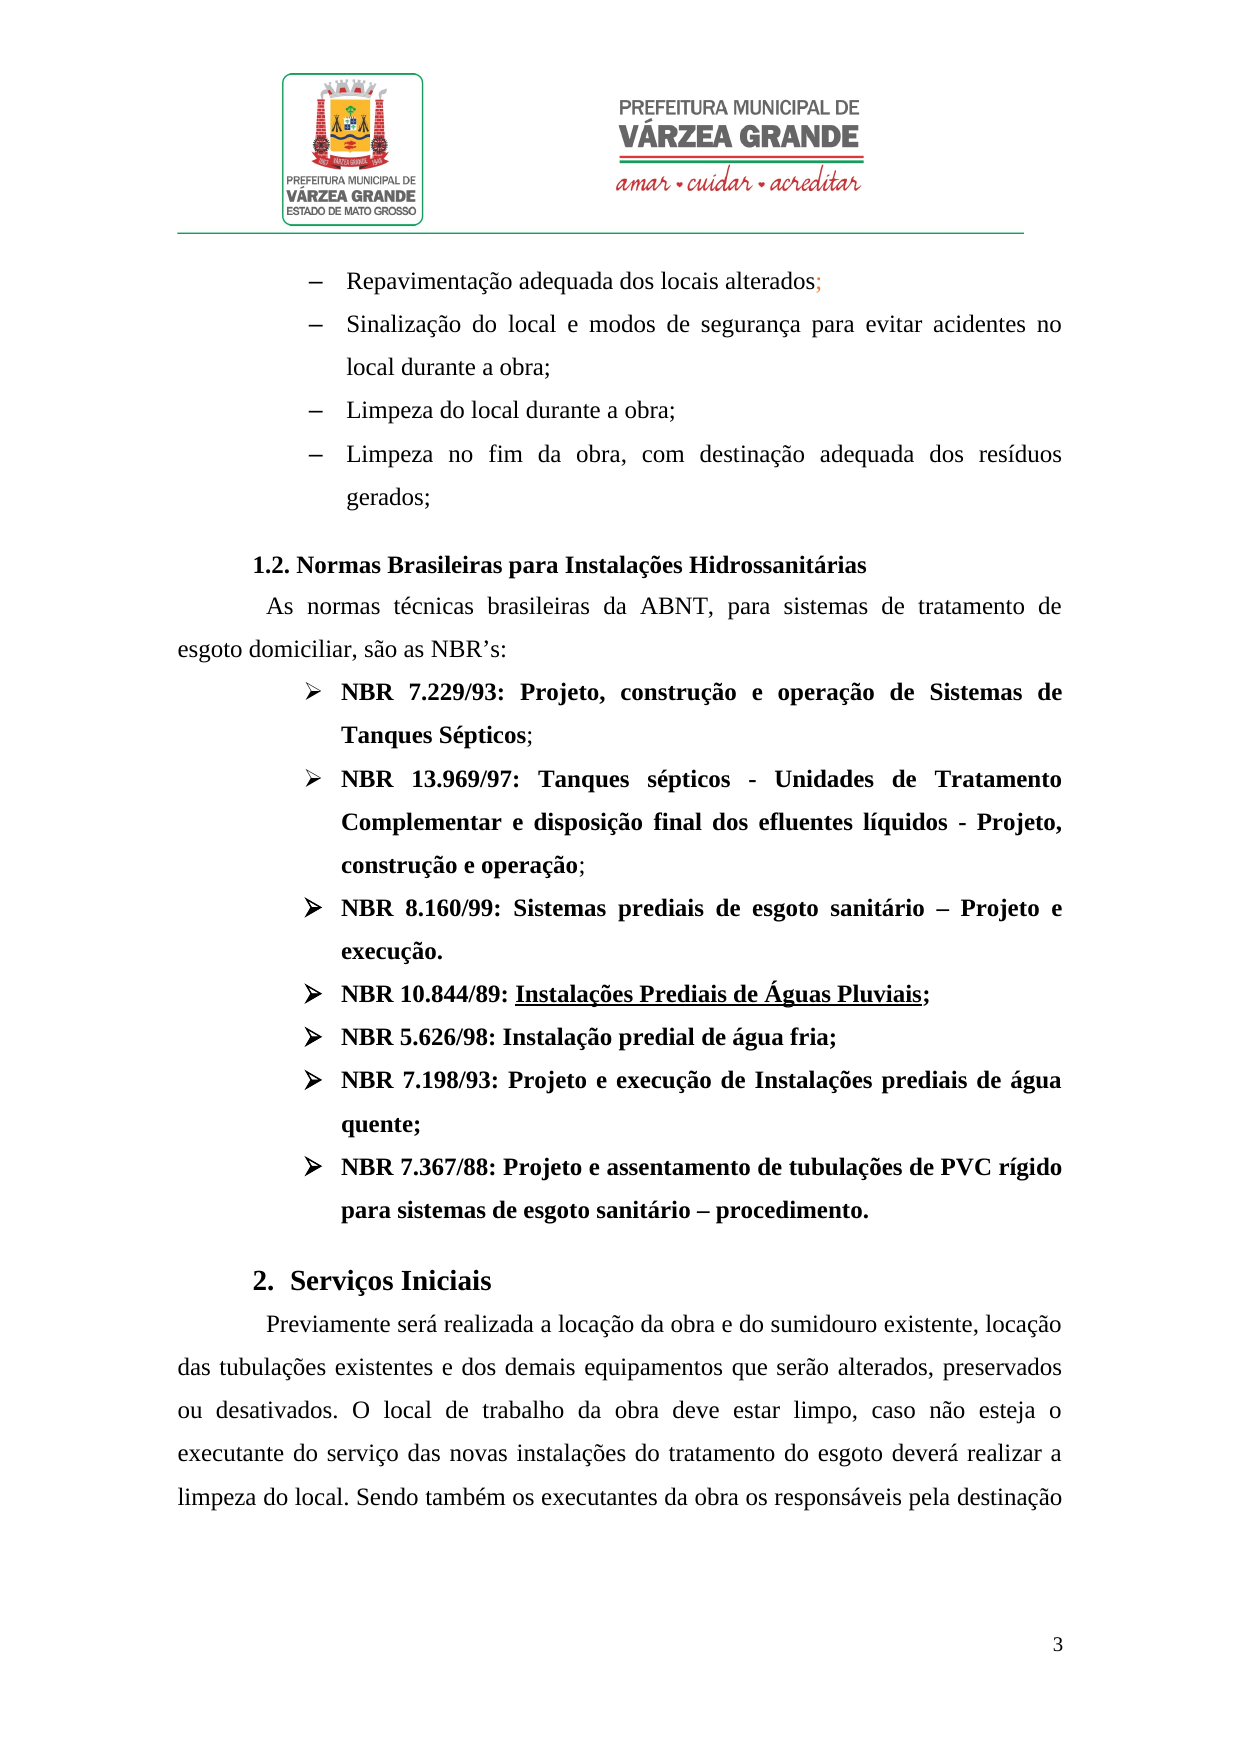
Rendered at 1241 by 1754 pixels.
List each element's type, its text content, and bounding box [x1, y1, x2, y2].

list Sinalização do local e modos de segurança para evitar acidentes no local durante a obra; [308, 309, 1063, 381]
list NBR 7.229/93: Projeto, construção e operação de Sistemas de Tanques Sépticos; [303, 677, 1063, 749]
list Repavimentação adequada dos locais alterados; [308, 266, 1063, 295]
list NBR 10.844/89: Instalações Prediais de Águas Pluviais; [303, 979, 1063, 1008]
list Serviços Iniciais [177, 1263, 1063, 1297]
text As normas técnicas brasileiras da ABNT, para sistemas de tratamento de esgoto domiciliar, são as NBR’s: [177, 591, 1063, 663]
list NBR 13.969/97: Tanques sépticos - Unidades de Tratamento Complementar e disposição final dos efluentes líquidos - Projeto, construção e operação; [303, 764, 1063, 879]
picture [177, 73, 1024, 234]
list NBR 7.367/88: Projeto e assentamento de tubulações de PVC rígido para sistemas de esgoto sanitário – procedimento. [303, 1152, 1063, 1224]
list Limpeza do local durante a obra; [308, 395, 1063, 424]
list NBR 5.626/98: Instalação predial de água fria; [303, 1022, 1063, 1051]
list Normas Brasileiras para Instalações Hidrossanitárias [177, 550, 1063, 579]
list NBR 7.198/93: Projeto e execução de Instalações prediais de água quente; [303, 1066, 1063, 1137]
list Limpeza no fim da obra, com destinação adequada dos resíduos gerados; [308, 439, 1063, 511]
list NBR 8.160/99: Sistemas prediais de esgoto sanitário – Projeto e execução. [303, 893, 1063, 965]
